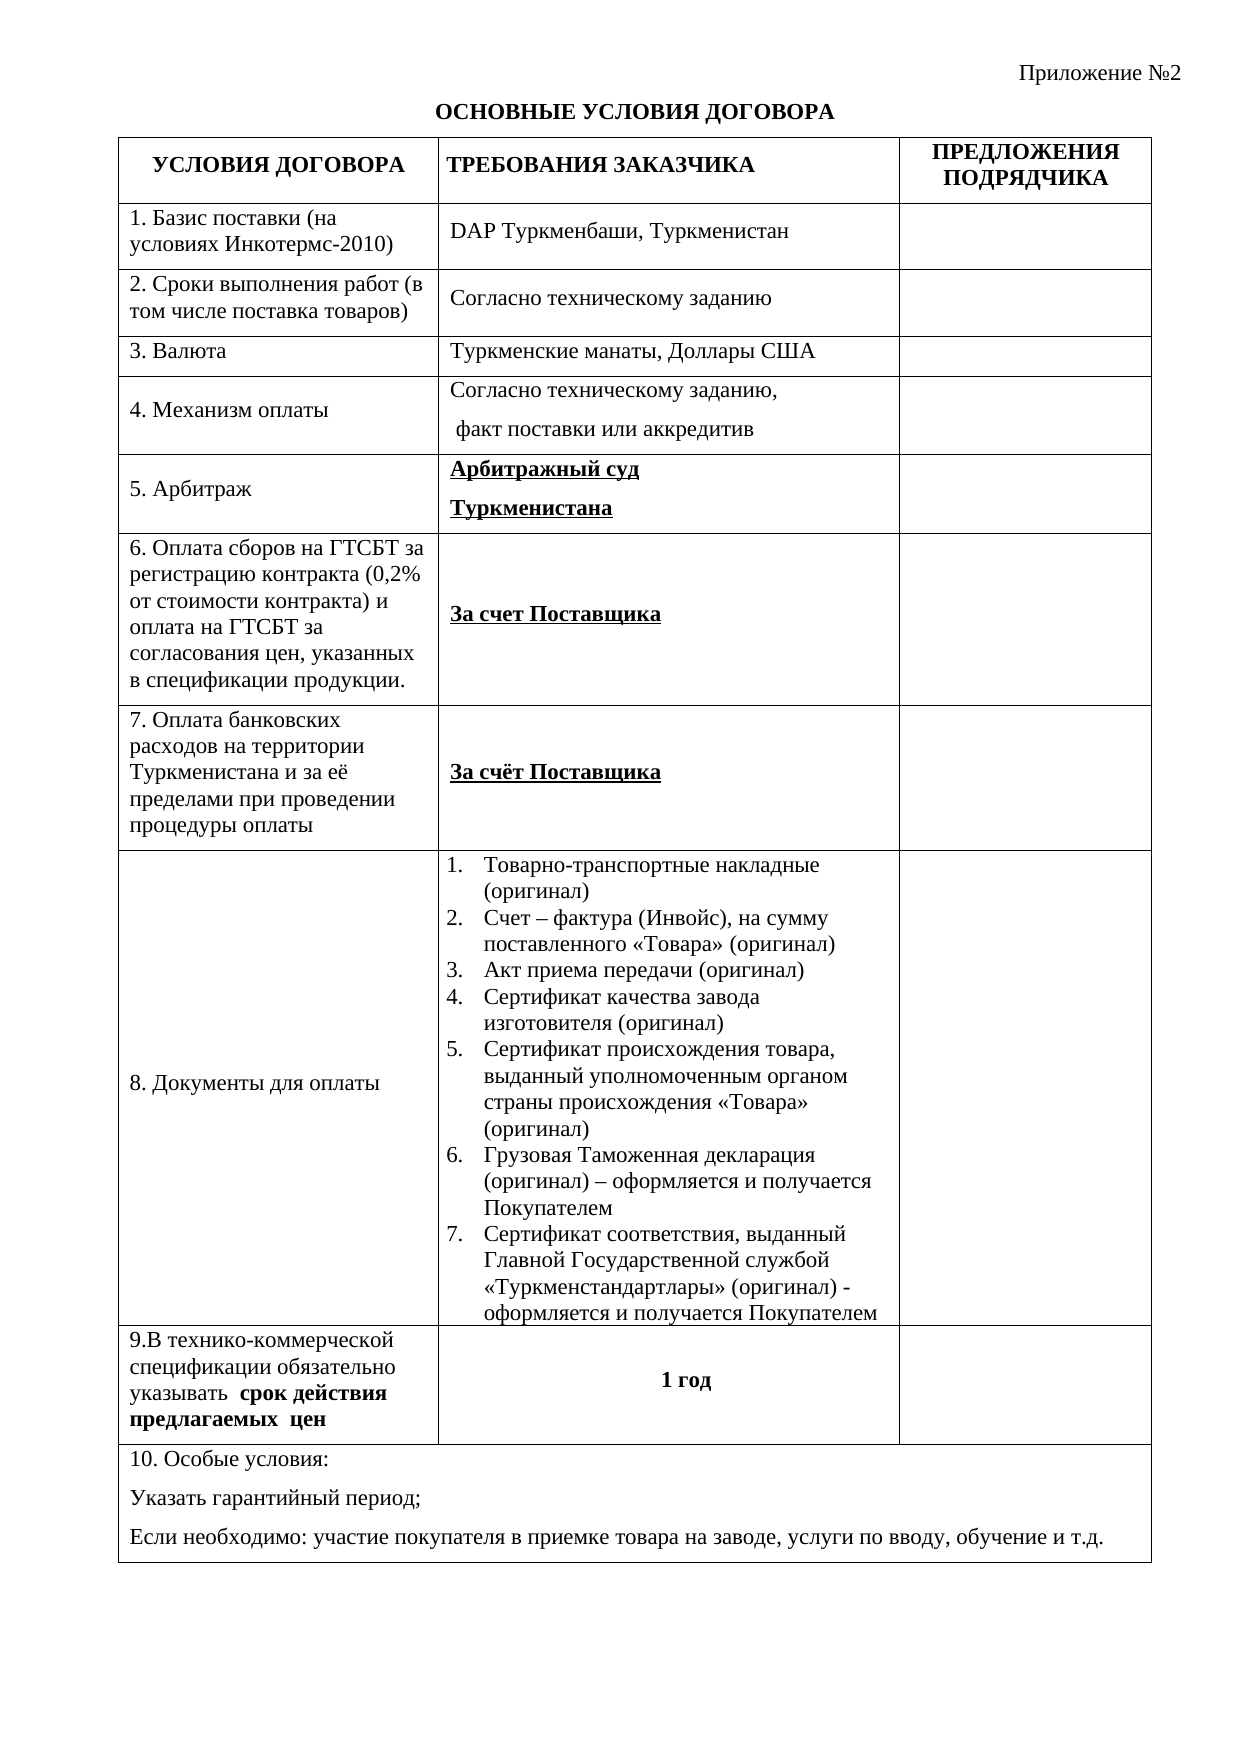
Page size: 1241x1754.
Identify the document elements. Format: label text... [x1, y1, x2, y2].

table_cell 1 год [439, 1326, 899, 1444]
table_cell 6. Оплата сборов на ГТСБТ за регистрацию контракта (0,2% от стоимости контракта) и оплата на ГТСБТ за согласования цен, указанных в спецификации продукции. [119, 534, 438, 705]
table_cell [900, 204, 1151, 269]
table_cell 8. Документы для оплаты [119, 851, 438, 1325]
table_cell 5. Арбитраж [119, 455, 438, 533]
table_cell За счёт Поставщика [439, 706, 899, 850]
text ОСНОВНЫЕ УСЛОВИЯ ДОГОВОРА [89, 98, 1181, 124]
table_cell [900, 851, 1151, 1325]
table_cell [900, 337, 1151, 376]
table_cell 7. Оплата банковских расходов на территории Туркменистана и за её пределами при проведении процедуры оплаты [119, 706, 438, 850]
table_cell Товарно-транспортные накладные (оригинал) Счет – фактура (Инвойс), на сумму поставленного «Товара» (оригинал) Акт приема передачи (оригинал) Сертификат качества завода изготовителя (оригинал) Сертификат происхождения товара, выданный уполномоченным органом страны происхождения «Товара» (оригинал) Грузовая Таможенная декларация (оригинал) – оформляется и получается Покупателем Сертификат соответствия, выданный Главной Государственной службой «Туркменстандартлары» (оригинал) - оформляется и получается Покупателем [439, 851, 899, 1325]
table_cell [900, 270, 1151, 336]
table_header ПРЕДЛОЖЕНИЯ ПОДРЯДЧИКА [900, 138, 1151, 203]
text Приложение №2 [89, 59, 1181, 86]
table_cell DAP Туркменбаши, Туркменистан [439, 204, 899, 269]
table_cell 9.В технико-коммерческой спецификации обязательно указывать срок действия предлагаемых цен [119, 1326, 438, 1444]
table_cell Арбитражный суд Туркменистана [439, 455, 899, 533]
table_cell [900, 706, 1151, 850]
table_cell 10. Особые условия: Указать гарантийный период; Если необходимо: участие покупателя в приемке товара на заводе, услуги по вводу, обучение и т.д. [119, 1445, 1151, 1562]
table_cell 4. Механизм оплаты [119, 377, 438, 454]
table_cell 1. Базис поставки (на условиях Инкотермс-2010) [119, 204, 438, 269]
table_cell 2. Сроки выполнения работ (в том числе поставка товаров) [119, 270, 438, 336]
table_cell Согласно техническому заданию [439, 270, 899, 336]
table_cell [900, 1326, 1151, 1444]
table_cell Согласно техническому заданию, факт поставки или аккредитив [439, 377, 899, 454]
table_cell За счет Поставщика [439, 534, 899, 705]
table_cell [900, 455, 1151, 533]
table_cell [900, 534, 1151, 705]
table_cell 3. Валюта [119, 337, 438, 376]
table_cell Туркменские манаты, Доллары США [439, 337, 899, 376]
table_header УСЛОВИЯ ДОГОВОРА [119, 138, 438, 203]
table_header ТРЕБОВАНИЯ ЗАКАЗЧИКА [439, 138, 899, 203]
table_cell [900, 377, 1151, 454]
